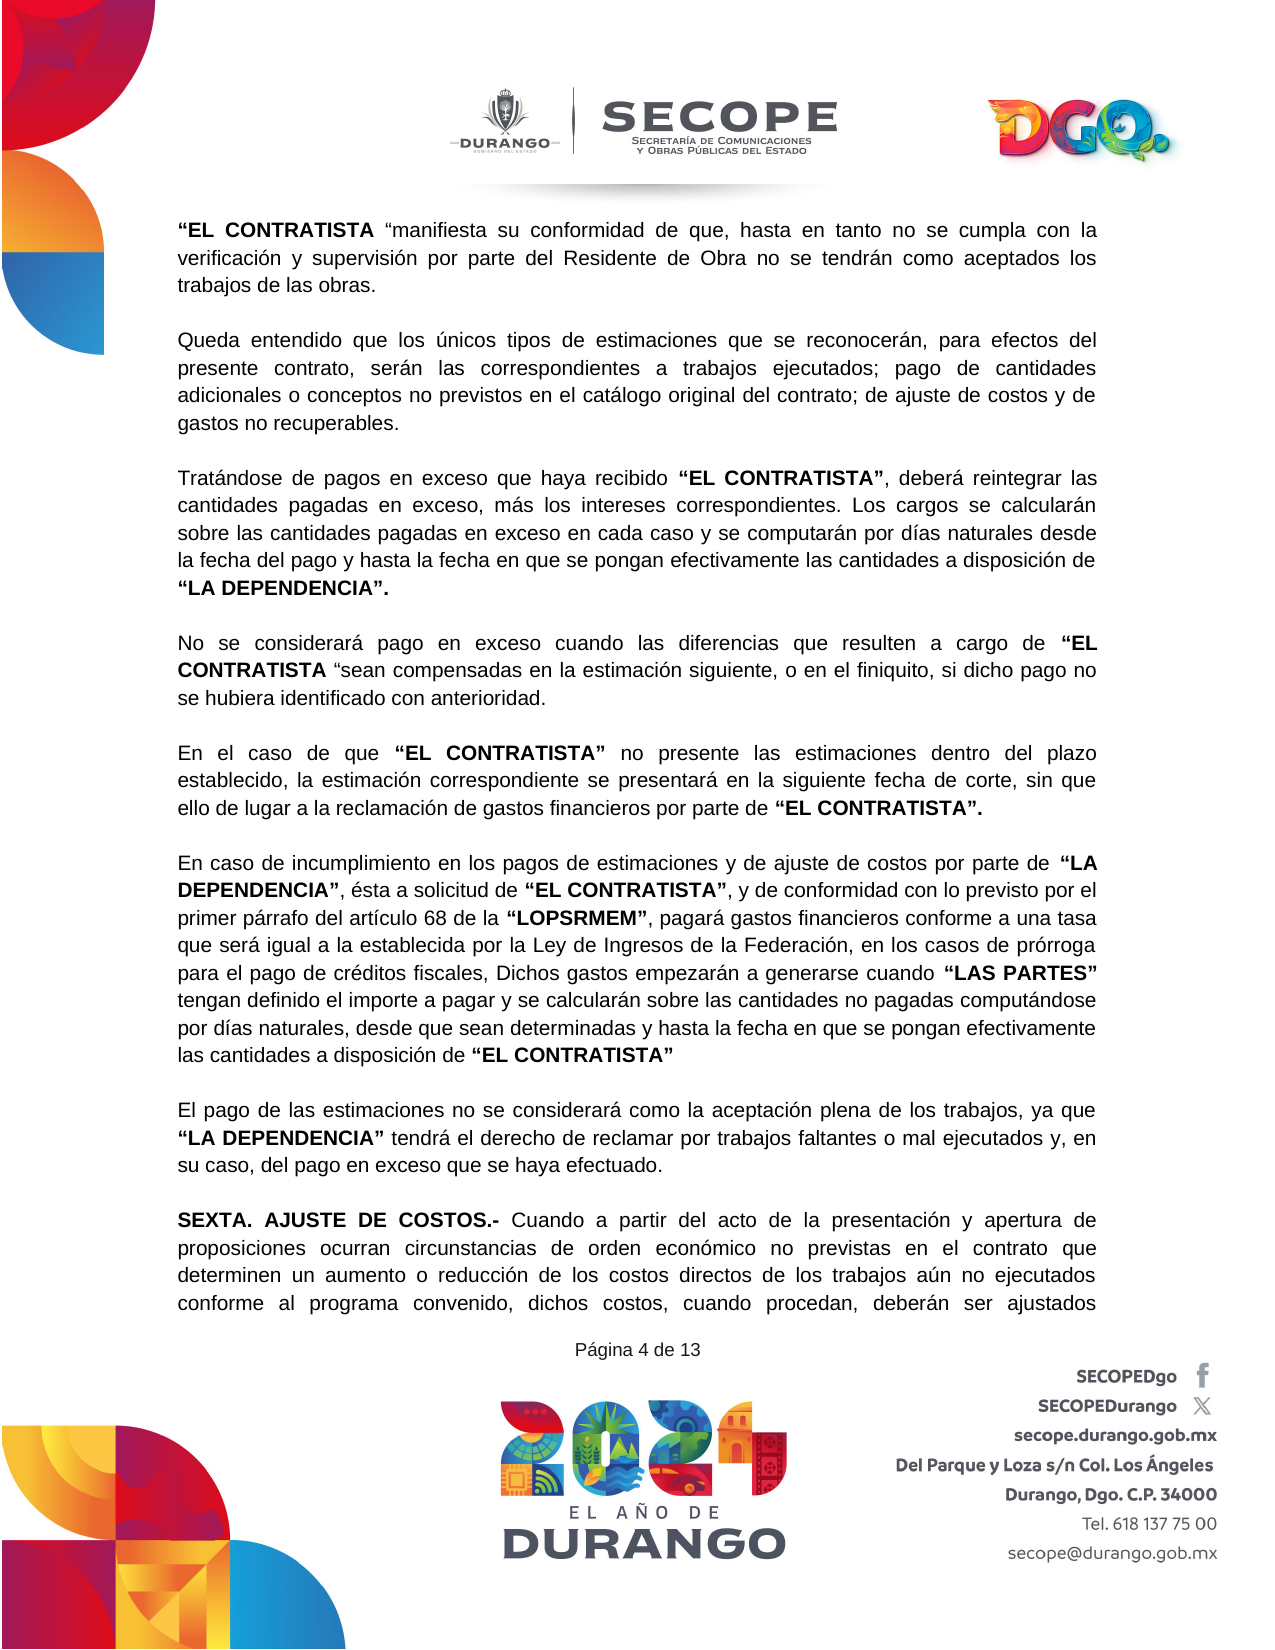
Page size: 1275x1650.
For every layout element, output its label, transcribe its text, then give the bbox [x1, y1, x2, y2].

text No se considerará pago en exceso cuando las diferencias que resulten a cargo de “EL CONTRATISTA “sean compensadas en la estimación siguiente, o en el finiquito, si dicho pago no se hubiera identificado con anterioridad. [177, 631, 1098, 710]
text Tratándose de pagos en exceso que haya recibido “EL CONTRATISTA”, deberá reintegrar las cantidades pagadas en exceso, más los intereses correspondientes. Los cargos se calcularán sobre las cantidades pagadas en exceso en cada caso y se computarán por días naturales desde la fecha del pago y hasta la fecha en que se pongan efectivamente las cantidades a disposición de “LA DEPENDENCIA”. [177, 466, 1098, 600]
text “EL CONTRATISTA “manifiesta su conformidad de que, hasta en tanto no se cumpla con la verificación y supervisión por parte del Residente de Obra no se tendrán como aceptados los trabajos de las obras. [177, 218, 1098, 297]
text En caso de incumplimiento en los pagos de estimaciones y de ajuste de costos por parte de “LA DEPENDENCIA”, ésta a solicitud de “EL CONTRATISTA”, y de conformidad con lo previsto por el primer párrafo del artículo 68 de la “LOPSRMEM”, pagará gastos financieros conforme a una tasa que será igual a la establecida por la Ley de Ingresos de la Federación, en los casos de prórroga para el pago de créditos fiscales, Dichos gastos empezarán a generarse cuando “LAS PARTES” tengan definido el importe a pagar y se calcularán sobre las cantidades no pagadas computándose por días naturales, desde que sean determinadas y hasta la fecha en que se pongan efectivamente las cantidades a disposición de “EL CONTRATISTA” [177, 851, 1098, 1067]
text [177, 1208, 1098, 1315]
text Queda entendido que los únicos tipos de estimaciones que se reconocerán, para efectos del presente contrato, serán las correspondientes a trabajos ejecutados; pago de cantidades adicionales o conceptos no previstos en el catálogo original del contrato; de ajuste de costos y de gastos no recuperables. [177, 328, 1098, 435]
text En el caso de que “EL CONTRATISTA” no presente las estimaciones dentro del plazo establecido, la estimación correspondiente se presentará en la siguiente fecha de corte, sin que ello de lugar a la reclamación de gastos financieros por parte de “EL CONTRATISTA”. [177, 741, 1098, 820]
picture [2, 0, 1275, 1649]
text El pago de las estimaciones no se considerará como la aceptación plena de los trabajos, ya que “LA DEPENDENCIA” tendrá el derecho de reclamar por trabajos faltantes o mal ejecutados y, en su caso, del pago en exceso que se haya efectuado. [177, 1098, 1098, 1177]
